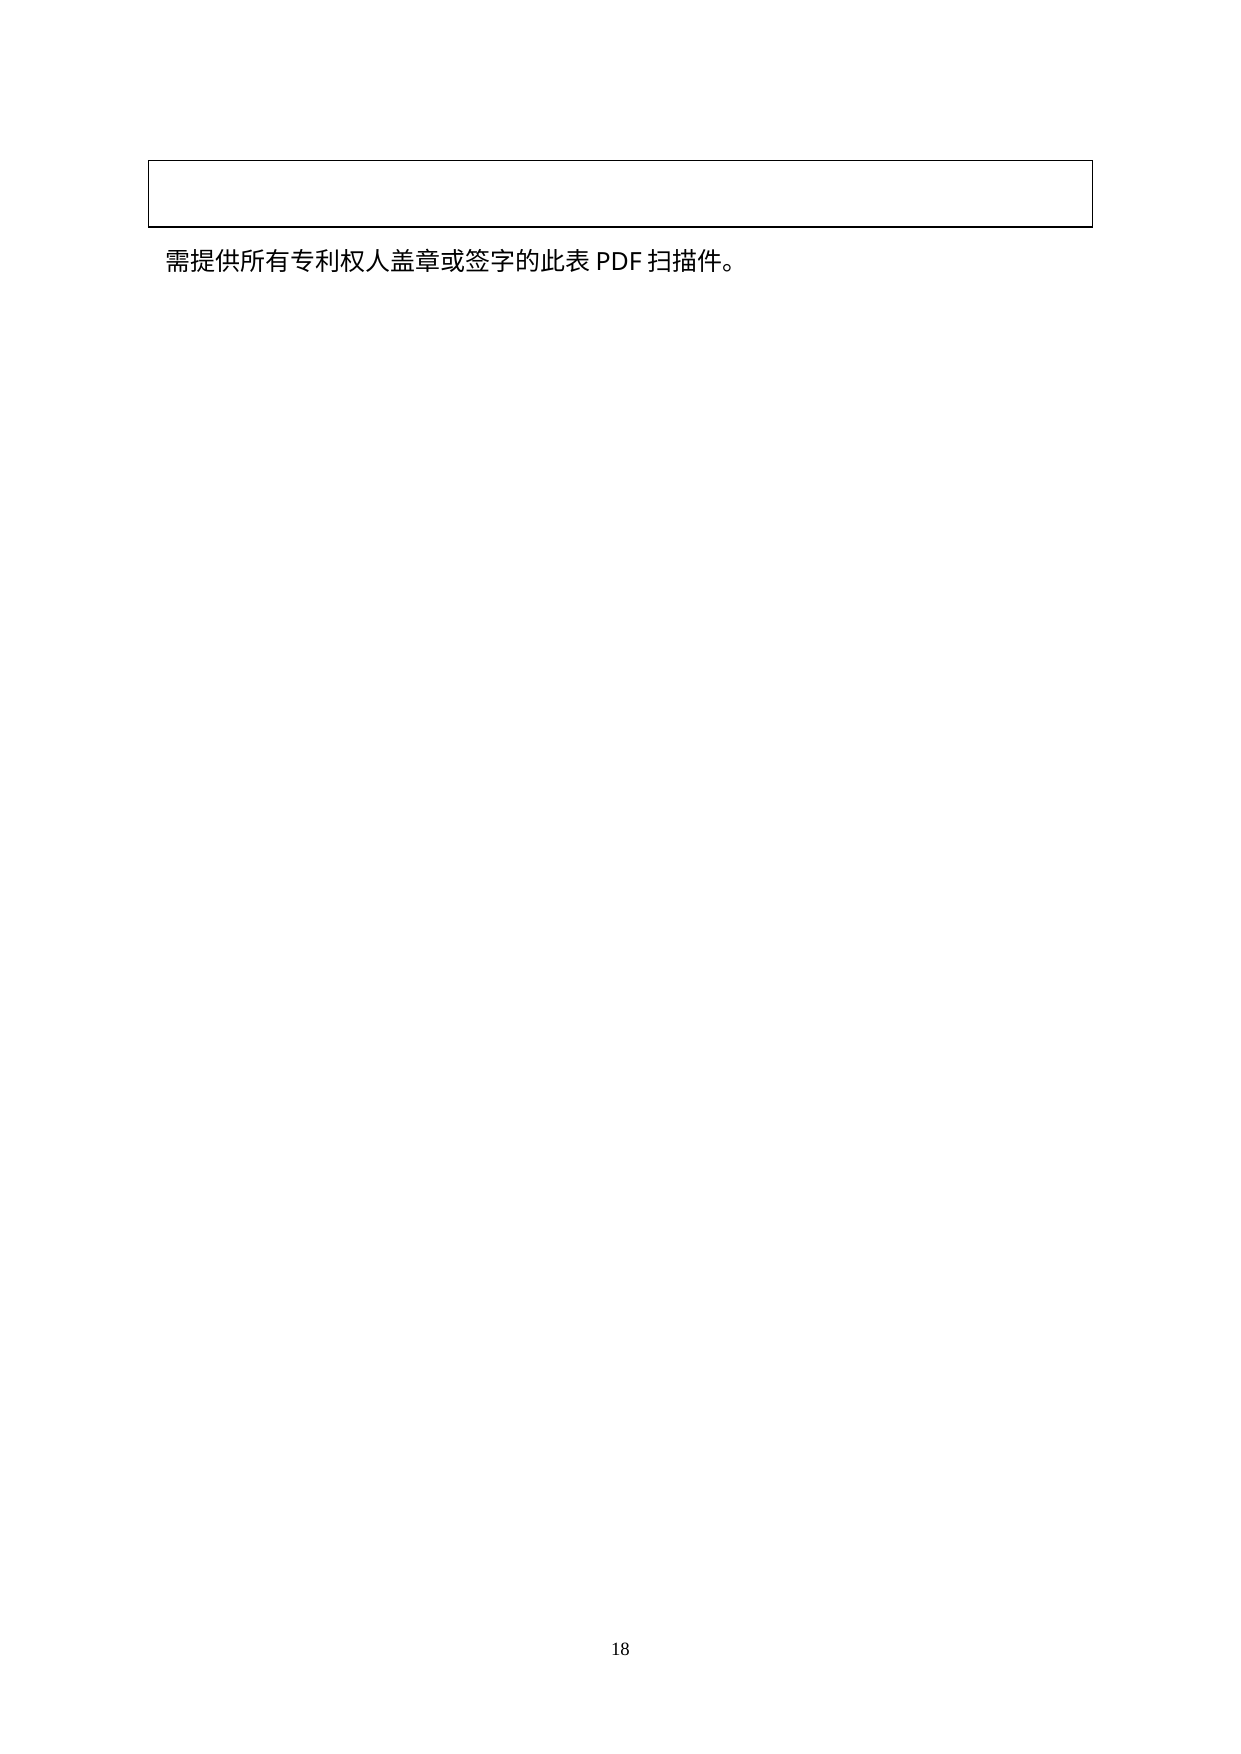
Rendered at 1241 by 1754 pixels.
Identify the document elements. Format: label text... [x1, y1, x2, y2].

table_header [149, 161, 1092, 226]
text 需提供所有专利权人盖章或签字的此表PDF扫描件。 [165, 228, 1075, 292]
